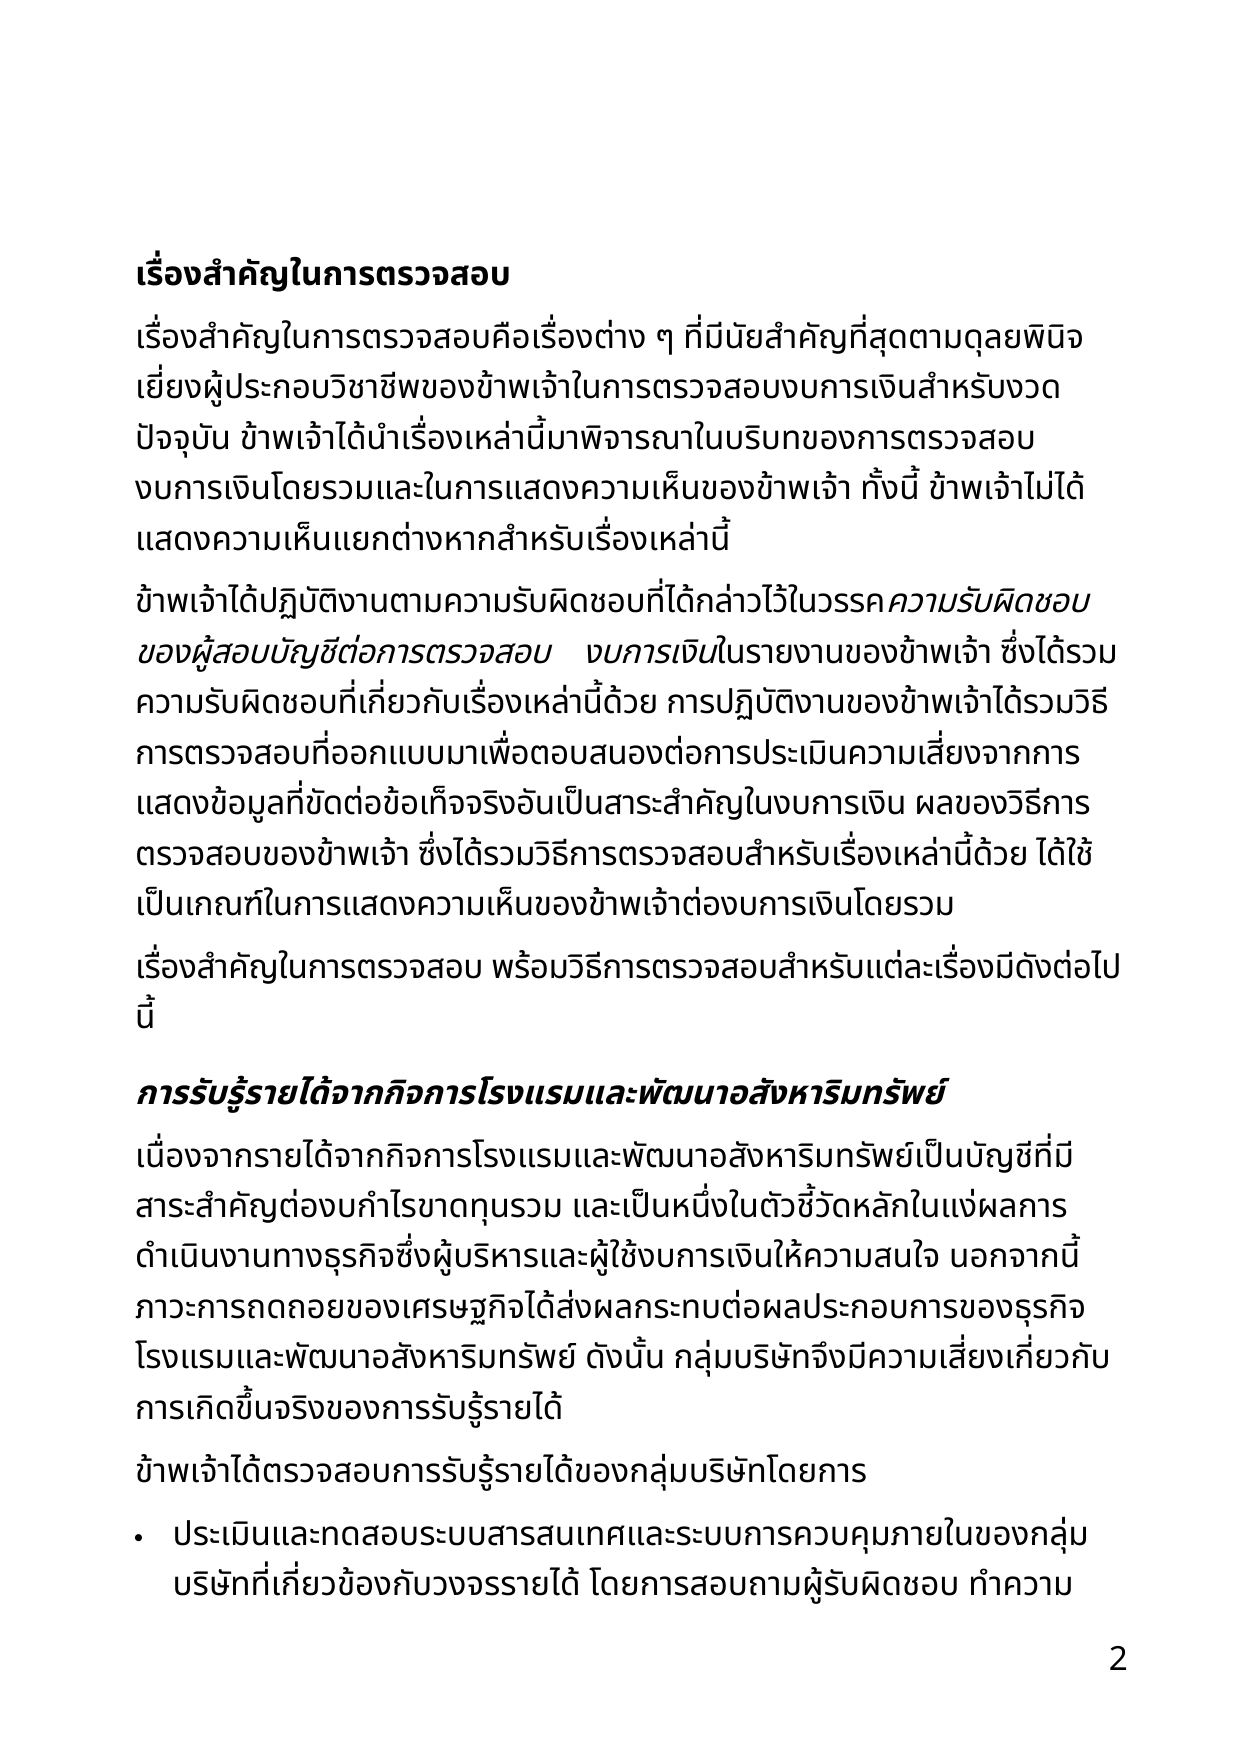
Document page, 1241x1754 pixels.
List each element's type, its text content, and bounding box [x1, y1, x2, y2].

text เรื่องสำคัญในการตรวจสอบ พร้อมวิธีการตรวจสอบสำหรับแต่ละเรื่องมีดังต่อไปนี้ [135, 943, 1128, 1044]
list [135, 1509, 1128, 1610]
text ข้าพเจ้าได้ตรวจสอบการรับรู้รายได้ของกลุ่มบริษัทโดยการ [135, 1447, 1128, 1497]
text เรื่องสำคัญในการตรวจสอบคือเรื่องต่าง ๆ ที่มีนัยสำคัญที่สุดตามดุลยพินิจเยี่ยงผู้ประกอบวิชาชีพของข้าพเจ้าในการตรวจสอบงบการเงินสำหรับงวดปัจจุบัน ข้าพเจ้าได้นำเรื่องเหล่านี้มาพิจารณาในบริบทของการตรวจสอบ งบการเงินโดยรวมและในการแสดงความเห็นของข้าพเจ้า ทั้งนี้ ข้าพเจ้าไม่ได้แสดงความเห็นแยกต่างหากสำหรับเรื่องเหล่านี้ [135, 313, 1128, 565]
text เนื่องจากรายได้จากกิจการโรงแรมและพัฒนาอสังหาริมทรัพย์เป็นบัญชีที่มีสาระสำคัญต่องบกำไรขาดทุนรวม และเป็นหนึ่งในตัวชี้วัดหลักในแง่ผลการดำเนินงานทางธุรกิจซึ่งผู้บริหารและผู้ใช้งบการเงินให้ความสนใจ นอกจากนี้ภาวะการถดถอยของเศรษฐกิจได้ส่งผลกระทบต่อผลประกอบการของธุรกิจโรงแรมและพัฒนาอสังหาริมทรัพย์ ดังนั้น กลุ่มบริษัทจึงมีความเสี่ยงเกี่ยวกับการเกิดขึ้นจริงของการรับรู้รายได้ [135, 1132, 1123, 1434]
text เรื่องสำคัญในการตรวจสอบ [135, 250, 1128, 300]
text การรับรู้รายได้จากกิจการโรงแรมและพัฒนาอสังหาริมทรัพย์ [135, 1069, 1128, 1119]
text ข้าพเจ้าได้ปฏิบัติงานตามความรับผิดชอบที่ได้กล่าวไว้ในวรรคความรับผิดชอบของผู้สอบบัญชีต่อการตรวจสอบ งบการเงินในรายงานของข้าพเจ้า ซึ่งได้รวมความรับผิดชอบที่เกี่ยวกับเรื่องเหล่านี้ด้วย การปฏิบัติงานของข้าพเจ้าได้รวมวิธีการตรวจสอบที่ออกแบบมาเพื่อตอบสนองต่อการประเมินความเสี่ยงจากการแสดงข้อมูลที่ขัดต่อข้อเท็จจริงอันเป็นสาระสำคัญในงบการเงิน ผลของวิธีการตรวจสอบของข้าพเจ้า ซึ่งได้รวมวิธีการตรวจสอบสำหรับเรื่องเหล่านี้ด้วย ได้ใช้เป็นเกณฑ์ในการแสดงความเห็นของข้าพเจ้าต่องบการเงินโดยรวม [135, 577, 1128, 930]
